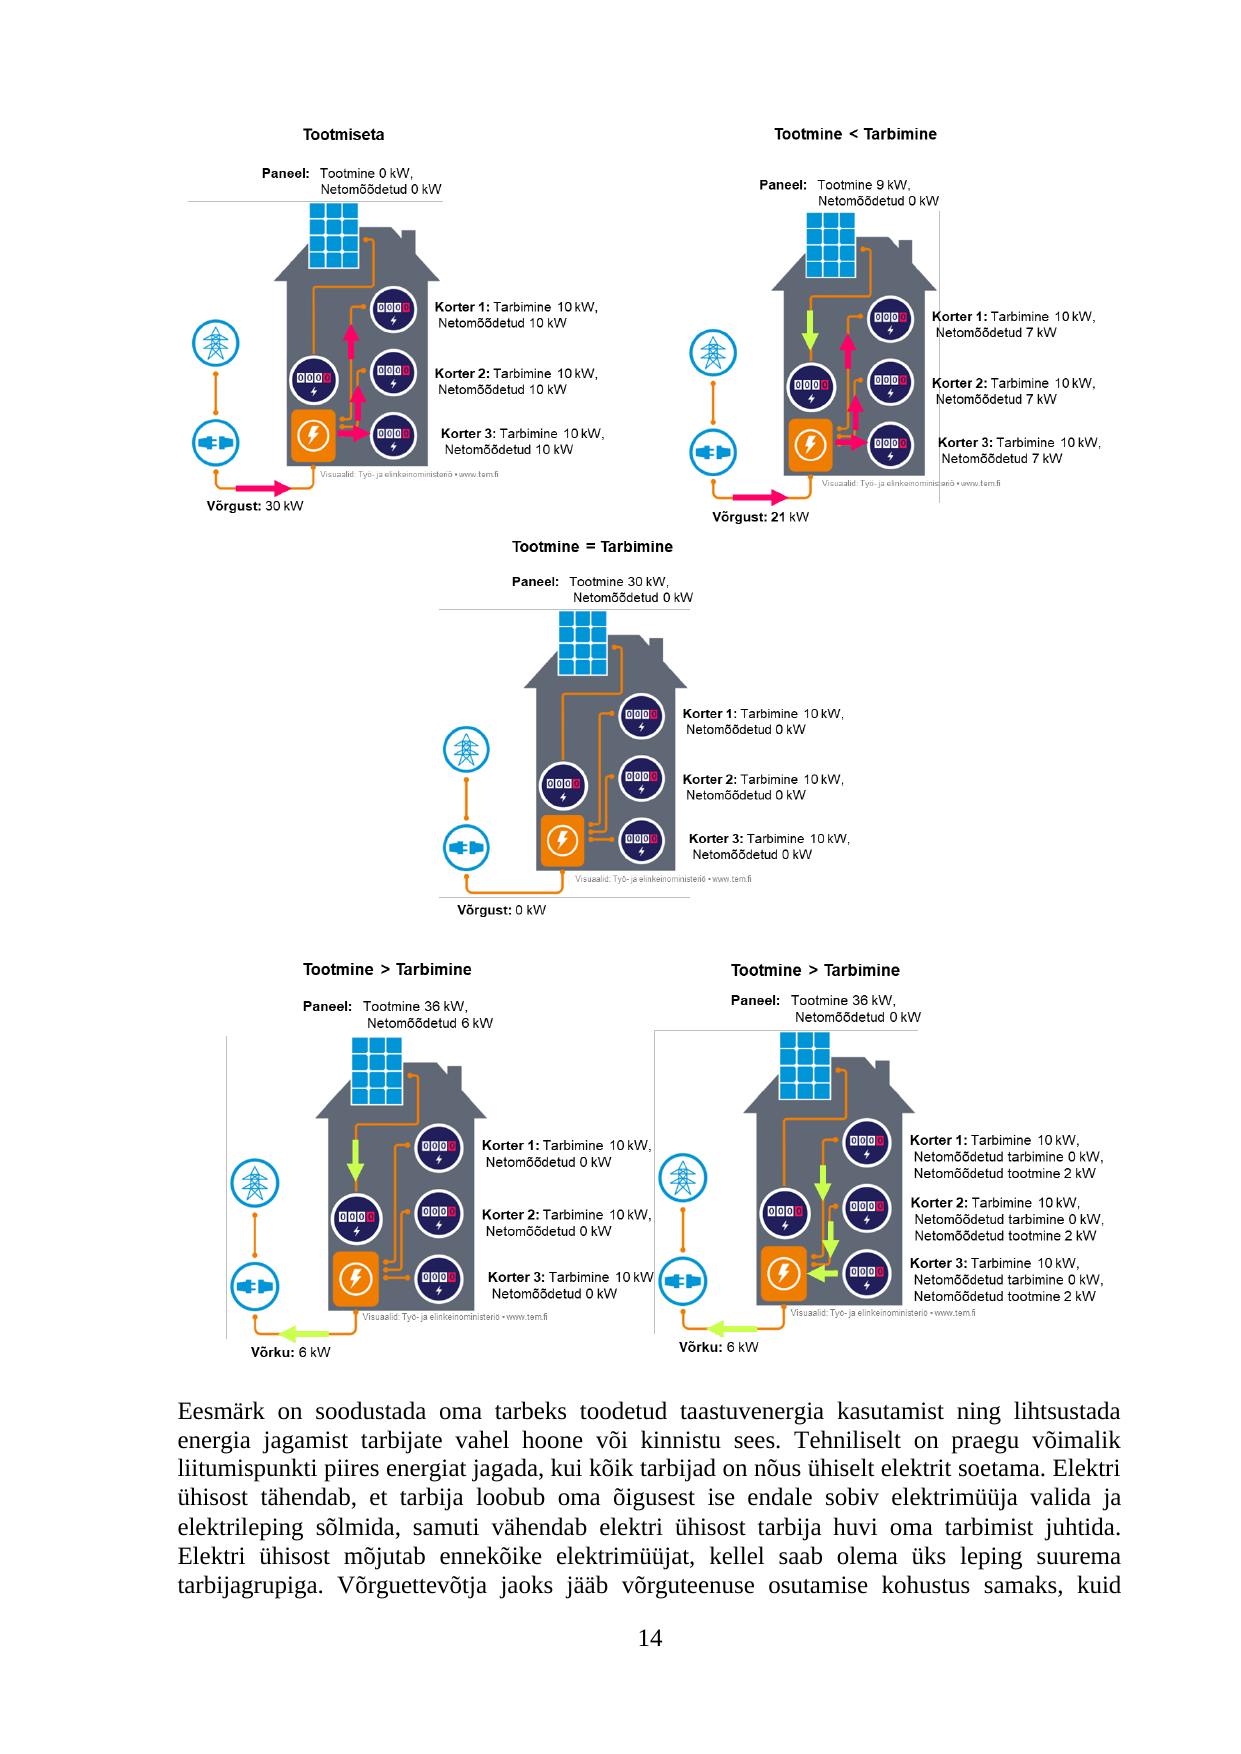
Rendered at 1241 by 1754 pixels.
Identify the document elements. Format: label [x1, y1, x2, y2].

picture [188, 118, 1112, 925]
text [177, 1396, 1122, 1599]
picture [183, 953, 1116, 1368]
